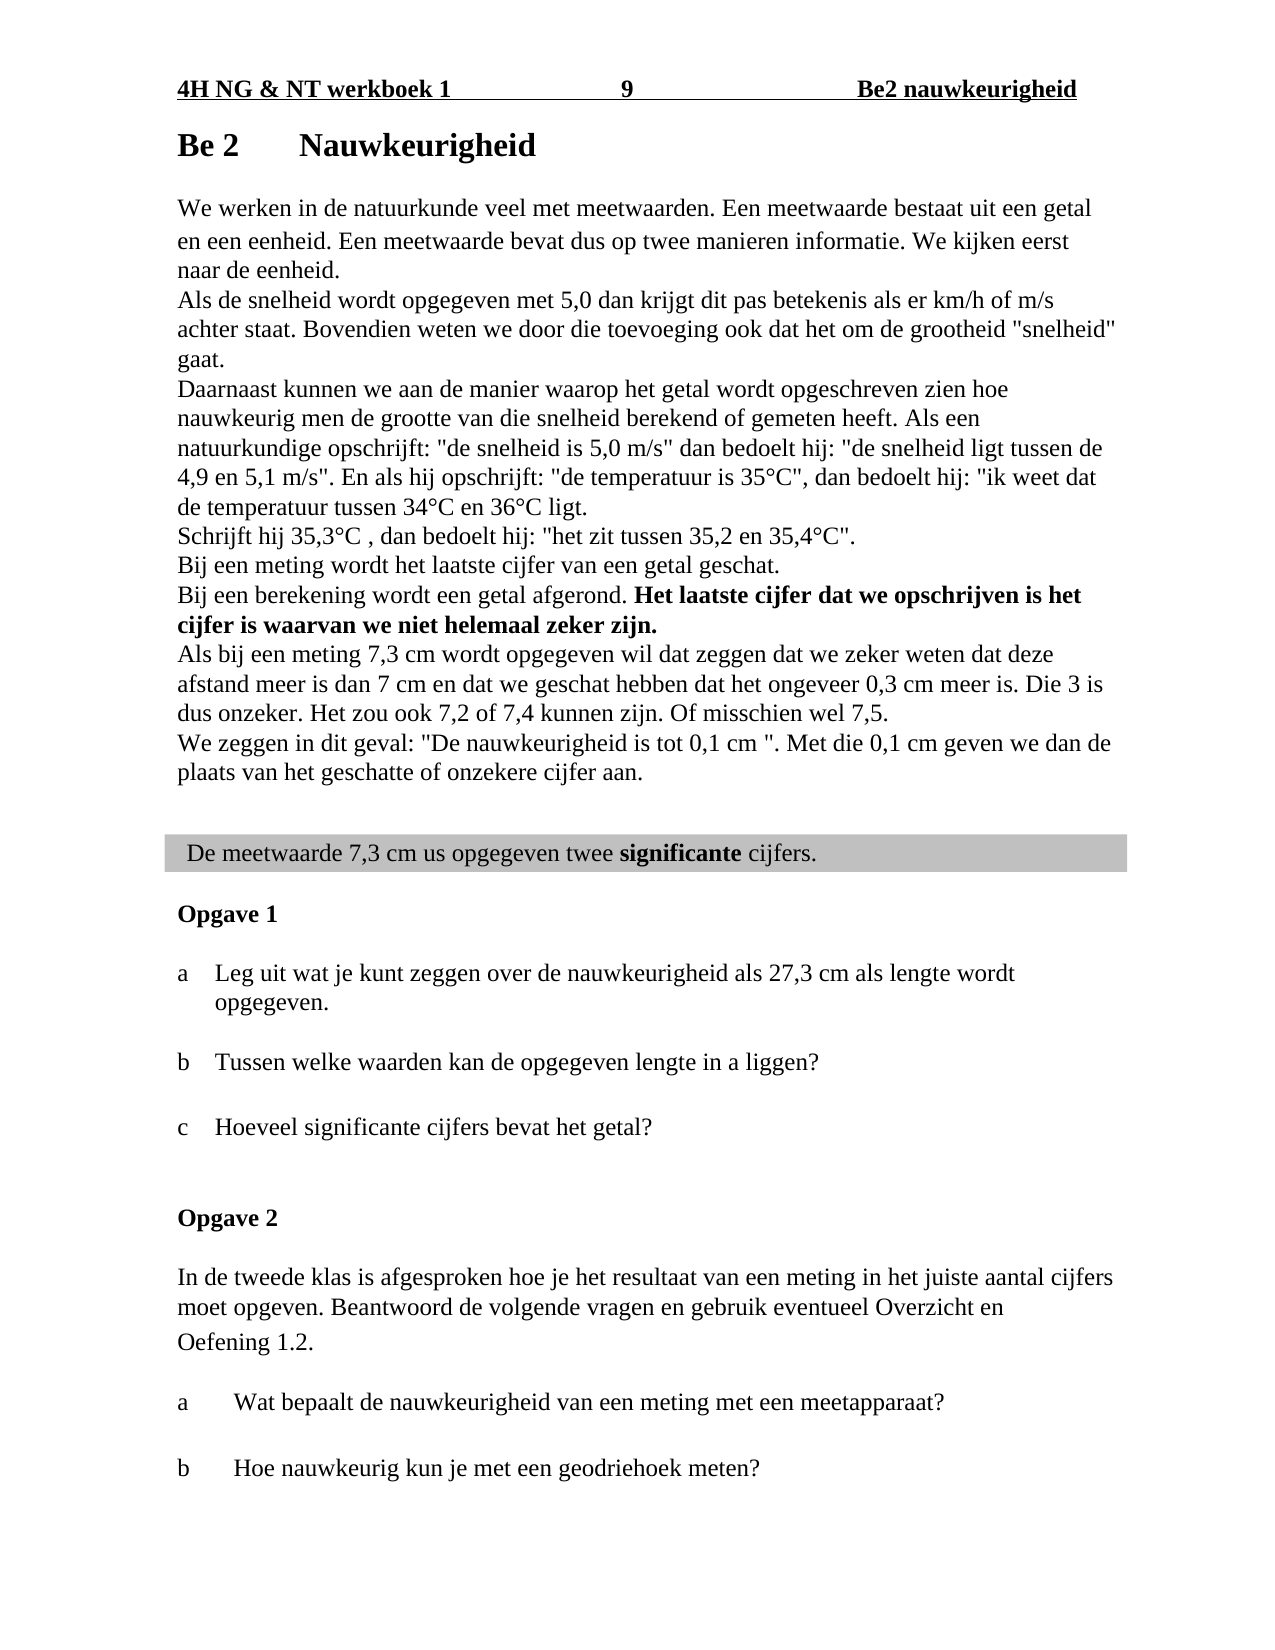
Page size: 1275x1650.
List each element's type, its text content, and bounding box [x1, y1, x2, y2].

text gaat. [177, 343, 1114, 373]
text c Hoeveel significante cijfers bevat het getal? [177, 1088, 885, 1147]
text a Wat bepaalt de nauwkeurigheid van een meting met een meetapparaat? [177, 1362, 981, 1422]
text Als bij een meting 7,3 cm wordt opgegeven wil dat zeggen dat we zeker weten dat deze afstand meer is dan 7 cm en dat we geschat hebben dat het ongeveer 0,3 cm meer is. Die 3 is dus onzeker. Het zou ook 7,2 of 7,4 kunnen zijn. Of misschien wel 7,5. [177, 639, 1114, 728]
text a Leg uit wat je kunt zeggen over de nauwkeurigheid als 27,3 cm als lengte wordt opgegeven. [177, 957, 1125, 1016]
text Bij een berekening wordt een getal afgerond. Het laatste cijfer dat we opschrijven is het cijfer is waarvan we niet helemaal zeker zijn. [177, 580, 1125, 639]
text Oefening 1.2. [177, 1326, 1133, 1356]
text Als de snelheid wordt opgegeven met 5,0 dan krijgt dit pas betekenis als er km/h of m/s [177, 284, 1124, 314]
text Schrijft hij 35,3°C , dan bedoelt hij: "het zit tussen 35,2 en 35,4°C". [177, 521, 885, 550]
text De meetwaarde 7,3 cm us opgegeven twee significante cijfers. [186, 841, 1125, 866]
text b Tussen welke waarden kan de opgegeven lengte in a liggen? [177, 1023, 885, 1082]
text b Hoe nauwkeurig kun je met een geodriehoek meten? [177, 1428, 981, 1488]
text We werken in de natuurkunde veel met meetwaarden. Een meetwaarde bestaat uit een getal [177, 193, 1114, 222]
text We zeggen in dit geval: "De nauwkeurigheid is tot 0,1 cm ". Met die 0,1 cm geven we dan de plaats van het geschatte of onzekere cijfer aan. [177, 728, 1114, 787]
text Opgave 1 [177, 899, 1125, 927]
text Bij een meting wordt het laatste cijfer van een getal geschat. [177, 550, 885, 580]
text In de tweede klas is afgesproken hoe je het resultaat van een meting in het juiste aantal cijfers moet opgeven. Beantwoord de volgende vragen en gebruik eventueel Overzicht en [177, 1262, 1133, 1322]
text en een eenheid. Een meetwaarde bevat dus op twee manieren informatie. We kijken eerst naar de eenheid. [177, 226, 1114, 284]
text Daarnaast kunnen we aan de manier waarop het getal wordt opgeschreven zien hoe nauwkeurig men de grootte van die snelheid berekend of gemeten heeft. Als een natuurkundige opschrijft: "de snelheid is 5,0 m/s" dan bedoelt hij: "de snelheid ligt tussen de 4,9 en 5,1 m/s". En als hij opschrijft: "de temperatuur is 35°C", dan bedoelt hij: "ik weet dat de temperatuur tussen 34°C en 36°C ligt. [177, 373, 1114, 521]
text Opgave 2 [177, 1203, 1105, 1232]
text Be 2 Nauwkeurigheid [177, 126, 1125, 164]
text achter staat. Bovendien weten we door die toevoeging ook dat het om de grootheid "snelheid" [177, 314, 1124, 343]
